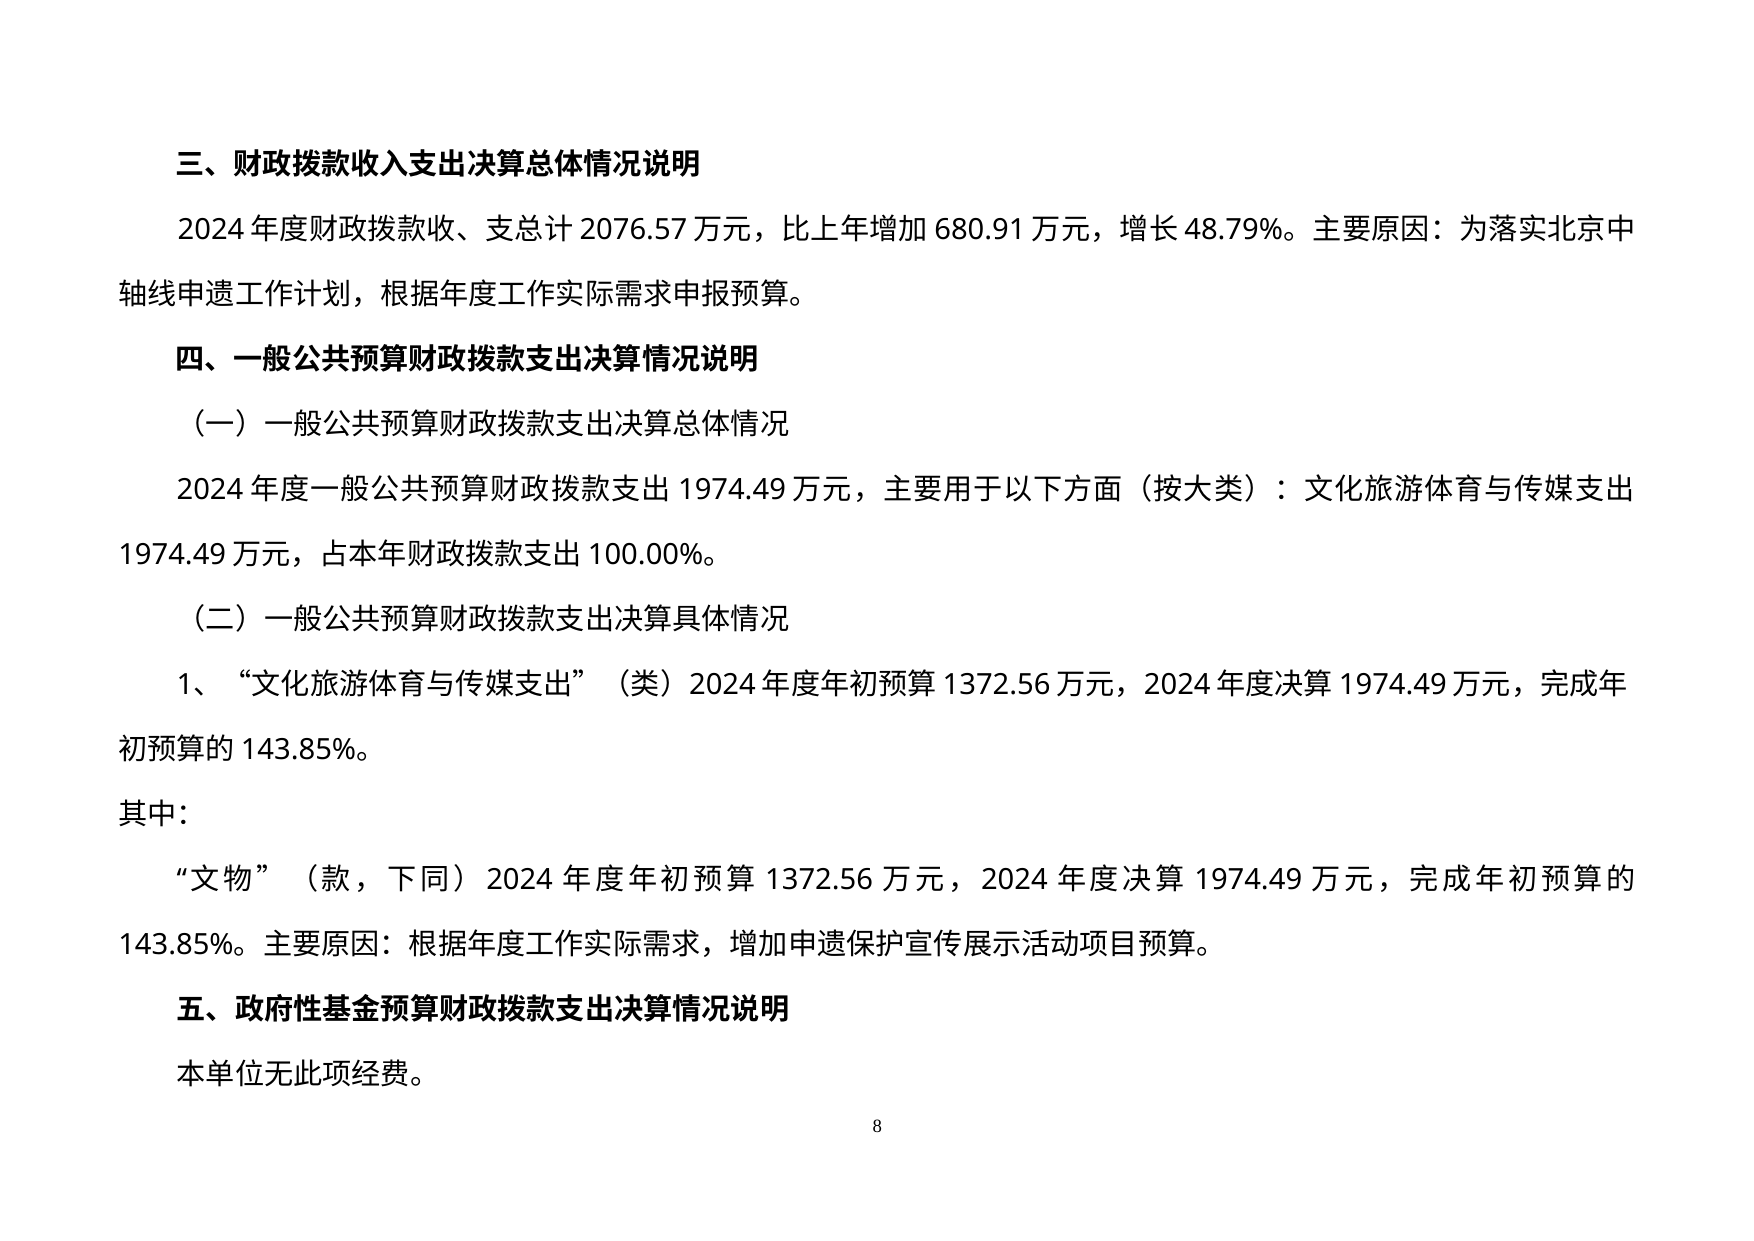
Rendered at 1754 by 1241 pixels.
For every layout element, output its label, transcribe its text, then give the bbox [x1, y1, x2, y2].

text 其中： [118, 779, 1636, 844]
text 五、政府性基金预算财政拨款支出决算情况说明 [118, 974, 1636, 1039]
text 2024年度财政拨款收、支总计2076.57万元，比上年增加680.91万元，增长48.79%。主要原因：为落实北京中轴线申遗工作计划，根据年度工作实际需求申报预算。 [118, 194, 1636, 324]
text 2024年度一般公共预算财政拨款支出1974.49万元，主要用于以下方面（按大类）：文化旅游体育与传媒支出1974.49万元，占本年财政拨款支出100.00%。 [118, 454, 1636, 584]
text 本单位无此项经费。 [118, 1039, 1636, 1104]
text 四、一般公共预算财政拨款支出决算情况说明 [118, 324, 1636, 389]
text （二）一般公共预算财政拨款支出决算具体情况 [118, 584, 1636, 649]
text （一）一般公共预算财政拨款支出决算总体情况 [118, 389, 1636, 454]
text 三、财政拨款收入支出决算总体情况说明 [118, 129, 1636, 194]
text 1、“文化旅游体育与传媒支出”（类）2024年度年初预算1372.56万元，2024年度决算1974.49万元，完成年初预算的143.85%。 [118, 649, 1636, 779]
text “文物”（款，下同）2024年度年初预算1372.56万元，2024年度决算1974.49万元，完成年初预算的143.85%。主要原因：根据年度工作实际需求，增加申遗保护宣传展示活动项目预算。 [118, 844, 1636, 974]
